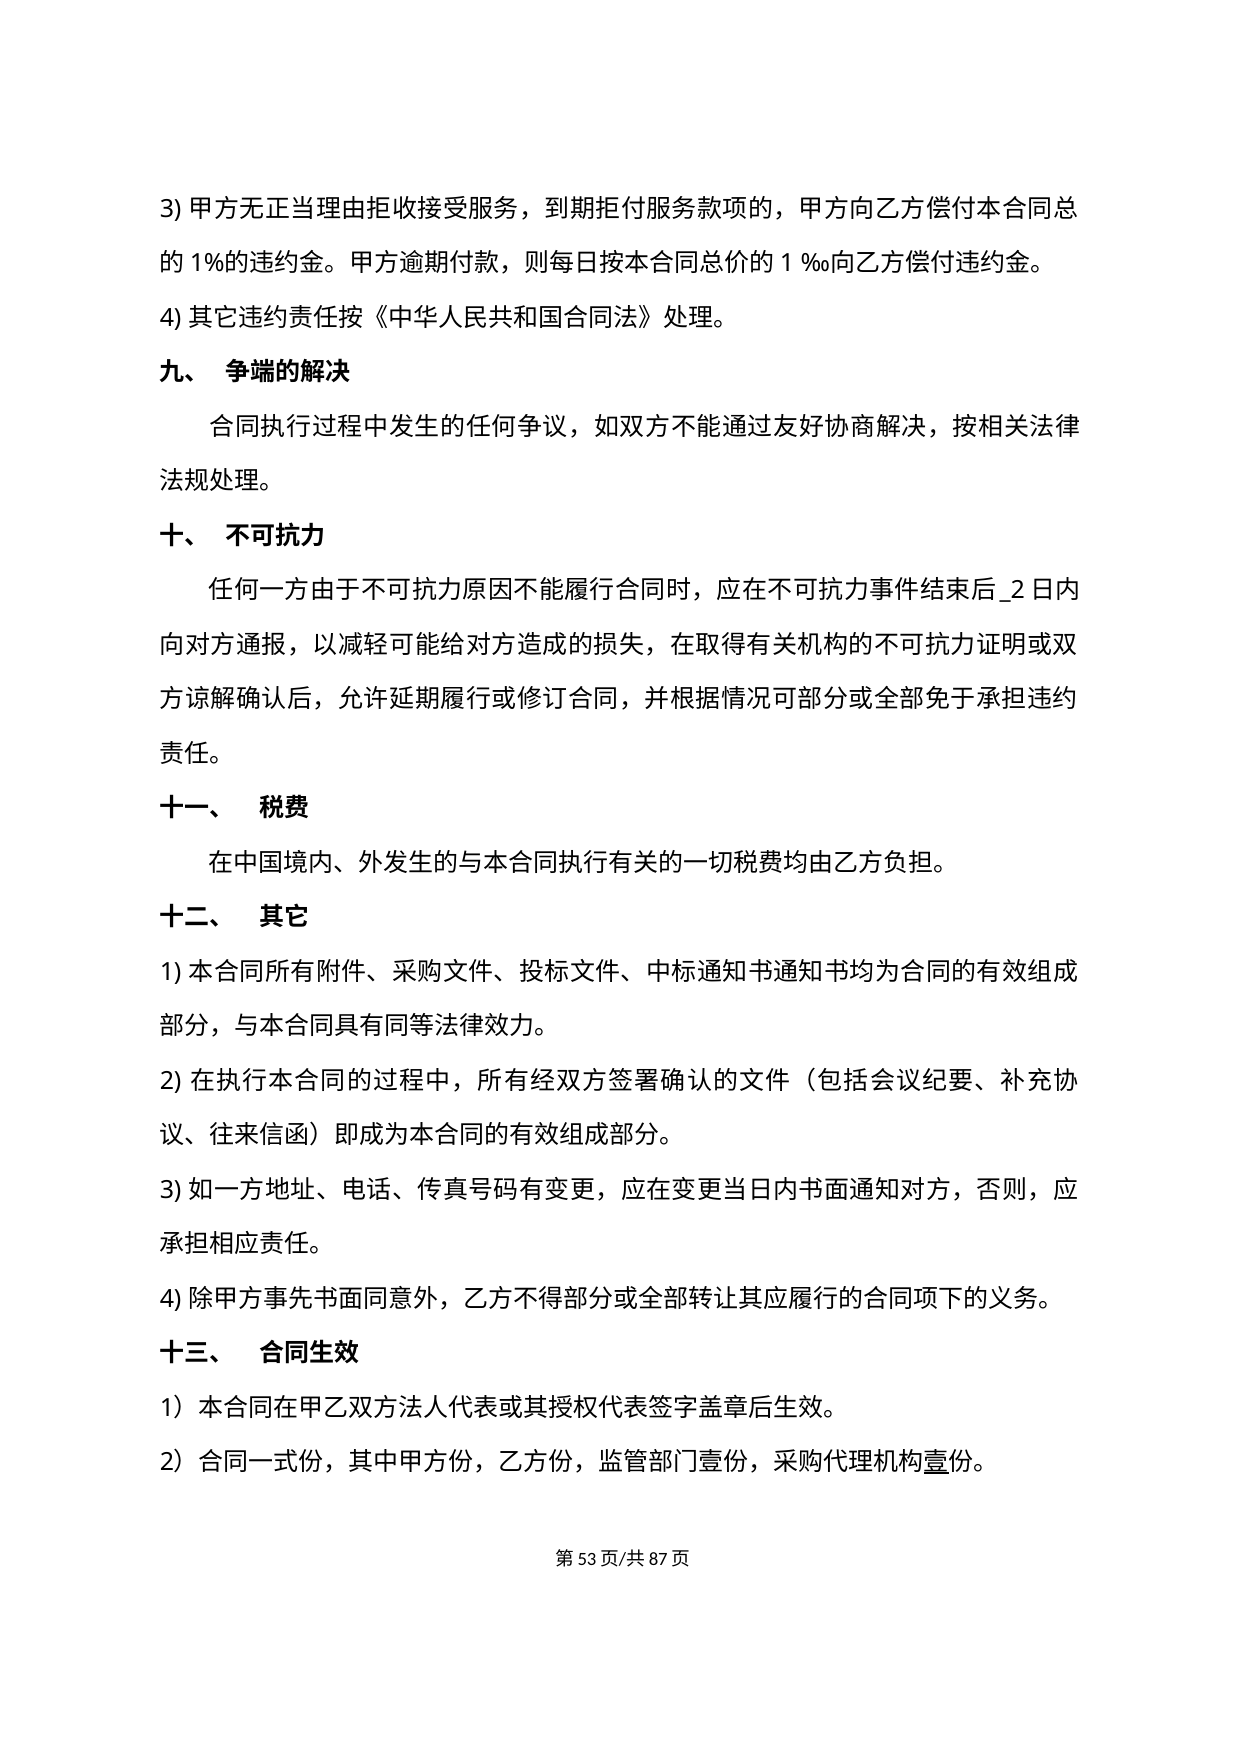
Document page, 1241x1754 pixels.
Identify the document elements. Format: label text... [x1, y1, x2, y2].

list 不可抗力 [159, 506, 1081, 561]
text 4) 其它违约责任按《中华人民共和国合同法》处理。 [159, 288, 1081, 343]
text 1）本合同在甲乙双方法人代表或其授权代表签字盖章后生效。 [159, 1378, 1081, 1432]
list 争端的解决 [159, 343, 1081, 397]
text 4) 除甲方事先书面同意外，乙方不得部分或全部转让其应履行的合同项下的义务。 [159, 1269, 1081, 1323]
text 2）合同一式份，其中甲方份，乙方份，监管部门壹份，采购代理机构壹份。 [159, 1432, 1081, 1487]
list 其它 [159, 888, 1081, 942]
text 任何一方由于不可抗力原因不能履行合同时，应在不可抗力事件结束后_2日内向对方通报，以减轻可能给对方造成的损失，在取得有关机构的不可抗力证明或双方谅解确认后，允许延期履行或修订合同，并根据情况可部分或全部免于承担违约责任。 [159, 561, 1081, 779]
list 税费 [159, 779, 1081, 833]
text 3) 甲方无正当理由拒收接受服务，到期拒付服务款项的，甲方向乙方偿付本合同总的1%的违约金。甲方逾期付款，则每日按本合同总价的1 ‰向乙方偿付违约金。 [159, 179, 1081, 288]
text 在中国境内、外发生的与本合同执行有关的一切税费均由乙方负担。 [159, 833, 1081, 888]
list 合同生效 [159, 1323, 1081, 1378]
text 合同执行过程中发生的任何争议，如双方不能通过友好协商解决，按相关法律法规处理。 [159, 397, 1081, 506]
text 2) 在执行本合同的过程中，所有经双方签署确认的文件（包括会议纪要、补充协议、往来信函）即成为本合同的有效组成部分。 [159, 1051, 1081, 1160]
text 1) 本合同所有附件、采购文件、投标文件、中标通知书通知书均为合同的有效组成部分，与本合同具有同等法律效力。 [159, 942, 1081, 1051]
text 3) 如一方地址、电话、传真号码有变更，应在变更当日内书面通知对方，否则，应承担相应责任。 [159, 1160, 1081, 1269]
